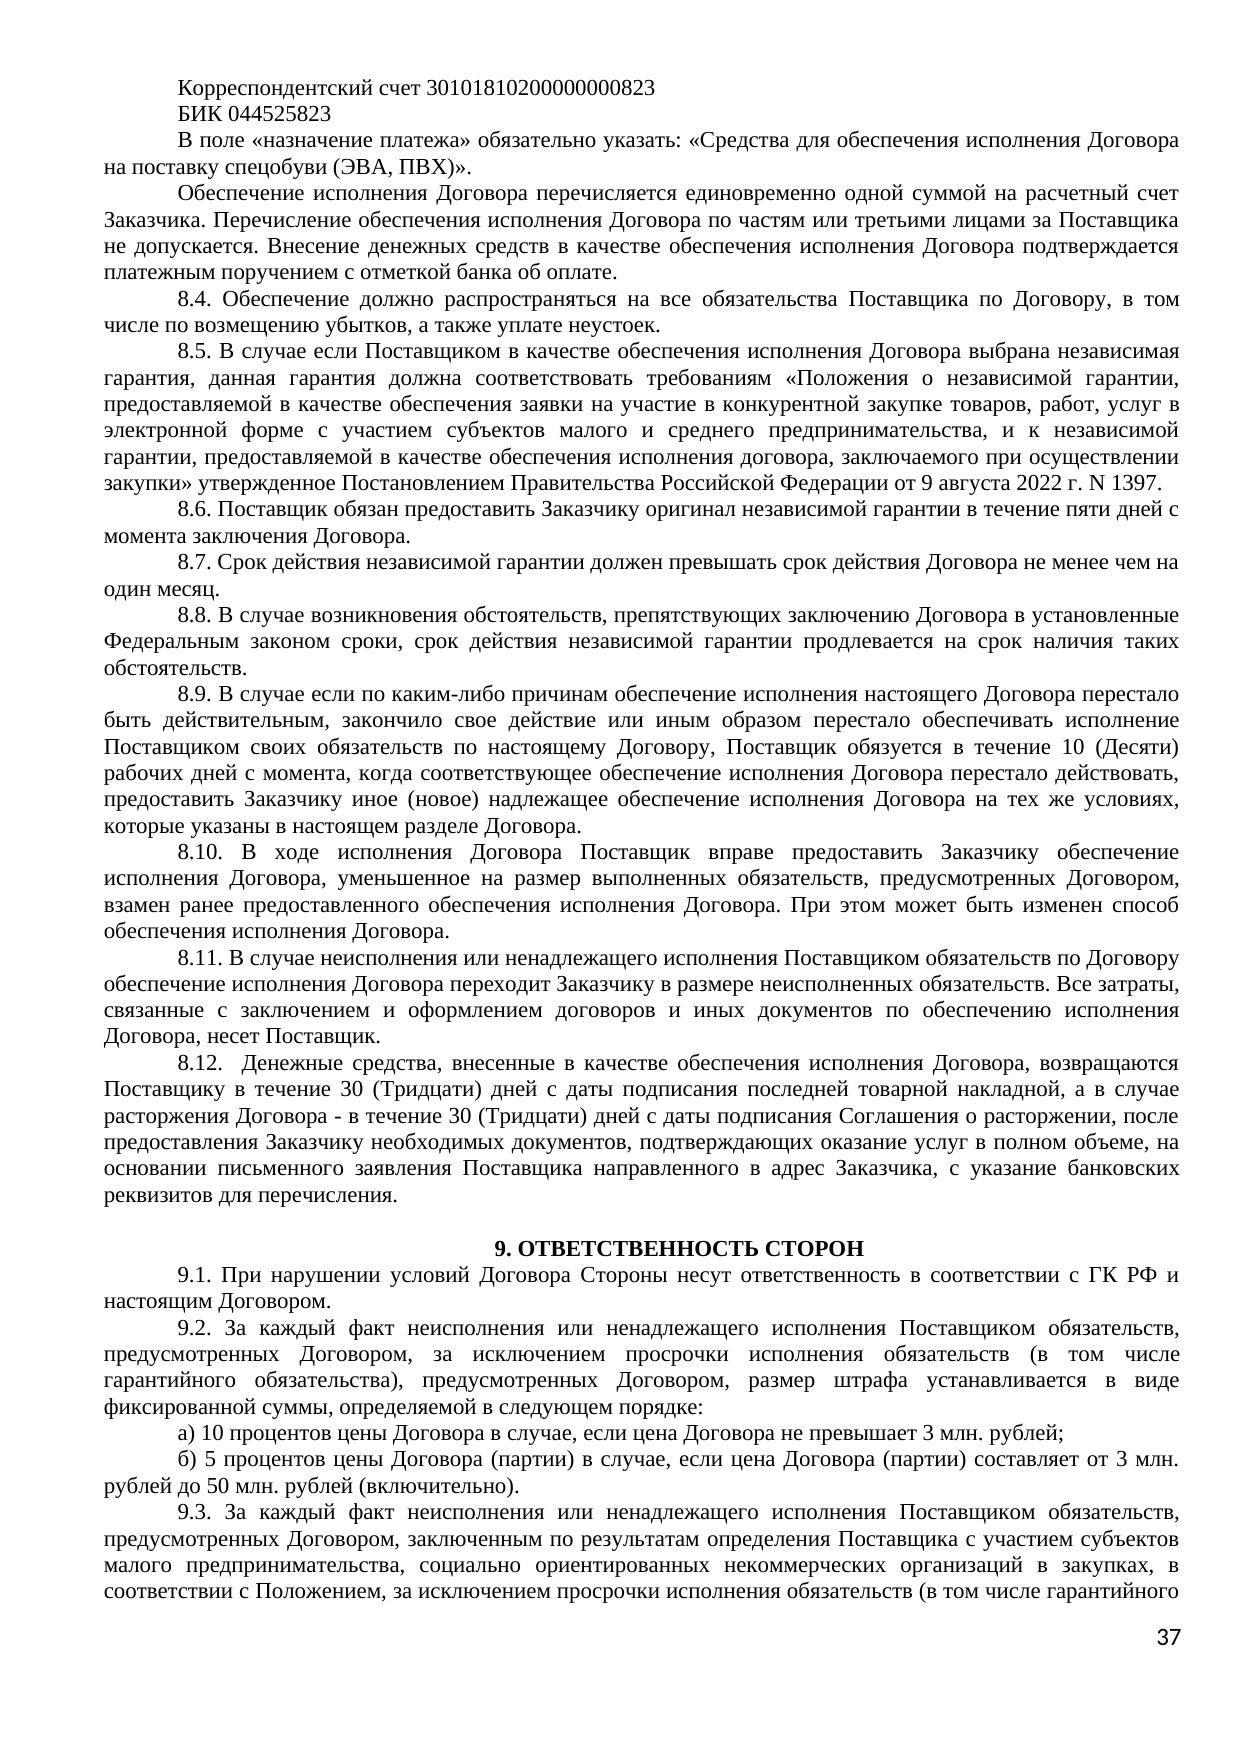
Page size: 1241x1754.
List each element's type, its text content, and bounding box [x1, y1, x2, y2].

text 8.8. В случае возникновения обстоятельств, препятствующих заключению Договора в установленные Федеральным законом сроки, срок действия независимой гарантии продлевается на срок наличия таких обстоятельств. [103, 601, 1181, 680]
text 8.9. В случае если по каким-либо причинам обеспечение исполнения настоящего Договора перестало быть действительным, закончило свое действие или иным образом перестало обеспечивать исполнение Поставщиком своих обязательств по настоящему Договору, Поставщик обязуется в течение 10 (Десяти) рабочих дней с момента, когда соответствующее обеспечение исполнения Договора перестало действовать, предоставить Заказчику иное (новое) надлежащее обеспечение исполнения Договора на тех же условиях, которые указаны в настоящем разделе Договора. [103, 680, 1181, 838]
text 8.7. Срок действия независимой гарантии должен превышать срок действия Договора не менее чем на один месяц. [103, 548, 1181, 601]
text 8.4. Обеспечение должно распространяться на все обязательства Поставщика по Договору, в том числе по возмещению убытков, а также уплате неустоек. [103, 285, 1181, 337]
text 9.2. За каждый факт неисполнения или ненадлежащего исполнения Поставщиком обязательств, предусмотренных Договором, за исключением просрочки исполнения обязательств (в том числе гарантийного обязательства), предусмотренных Договором, размер штрафа устанавливается в виде фиксированной суммы, определяемой в следующем порядке: [103, 1314, 1181, 1419]
text 8.12. Денежные средства, внесенные в качестве обеспечения исполнения Договора, возвращаются Поставщику в течение 30 (Тридцати) дней с даты подписания последней товарной накладной, а в случае расторжения Договора - в течение 30 (Тридцати) дней с даты подписания Соглашения о расторжении, после предоставления Заказчику необходимых документов, подтверждающих оказание услуг в полном объеме, на основании письменного заявления Поставщика направленного в адрес Заказчика, с указание банковских реквизитов для перечисления. [103, 1049, 1181, 1207]
text 9. ОТВЕТСТВЕННОСТЬ СТОРОН [103, 1233, 1181, 1261]
text 8.10. В ходе исполнения Договора Поставщик вправе предоставить Заказчику обеспечение исполнения Договора, уменьшенное на размер выполненных обязательств, предусмотренных Договором, взамен ранее предоставленного обеспечения исполнения Договора. При этом может быть изменен способ обеспечения исполнения Договора. [103, 838, 1181, 943]
text 9.1. При нарушении условий Договора Стороны несут ответственность в соответствии с ГК РФ и настоящим Договором. [103, 1261, 1181, 1314]
text 8.11. В случае неисполнения или ненадлежащего исполнения Поставщиком обязательств по Договору обеспечение исполнения Договора переходит Заказчику в размере неисполненных обязательств. Все затраты, связанные с заключением и оформлением договоров и иных документов по обеспечению исполнения Договора, несет Поставщик. [103, 943, 1181, 1049]
text 8.5. В случае если Поставщиком в качестве обеспечения исполнения Договора выбрана независимая гарантия, данная гарантия должна соответствовать требованиям «Положения о независимой гарантии, предоставляемой в качестве обеспечения заявки на участие в конкурентной закупке товаров, работ, услуг в электронной форме с участием субъектов малого и среднего предпринимательства, и к независимой гарантии, предоставляемой в качестве обеспечения исполнения договора, заключаемого при осуществлении закупки» утвержденное Постановлением Правительства Российской Федерации от 9 августа 2022 г. N 1397. [103, 337, 1181, 496]
text В поле «назначение платежа» обязательно указать: «Средства для обеспечения исполнения Договора на поставку спецобуви (ЭВА, ПВХ)». [103, 127, 1181, 179]
text б) 5 процентов цены Договора (партии) в случае, если цена Договора (партии) составляет от 3 млн. рублей до 50 млн. рублей (включительно). [103, 1446, 1181, 1498]
text а) 10 процентов цены Договора в случае, если цена Договора не превышает 3 млн. рублей; [103, 1419, 1181, 1446]
text Корреспондентский счет 30101810200000000823 [103, 74, 1181, 100]
text Обеспечение исполнения Договора перечисляется единовременно одной суммой на расчетный счет Заказчика. Перечисление обеспечения исполнения Договора по частям или третьими лицами за Поставщика не допускается. Внесение денежных средств в качестве обеспечения исполнения Договора подтверждается платежным поручением с отметкой банка об оплате. [103, 179, 1181, 285]
text БИК 044525823 [103, 100, 1181, 127]
text 8.6. Поставщик обязан предоставить Заказчику оригинал независимой гарантии в течение пяти дней с момента заключения Договора. [103, 496, 1181, 548]
